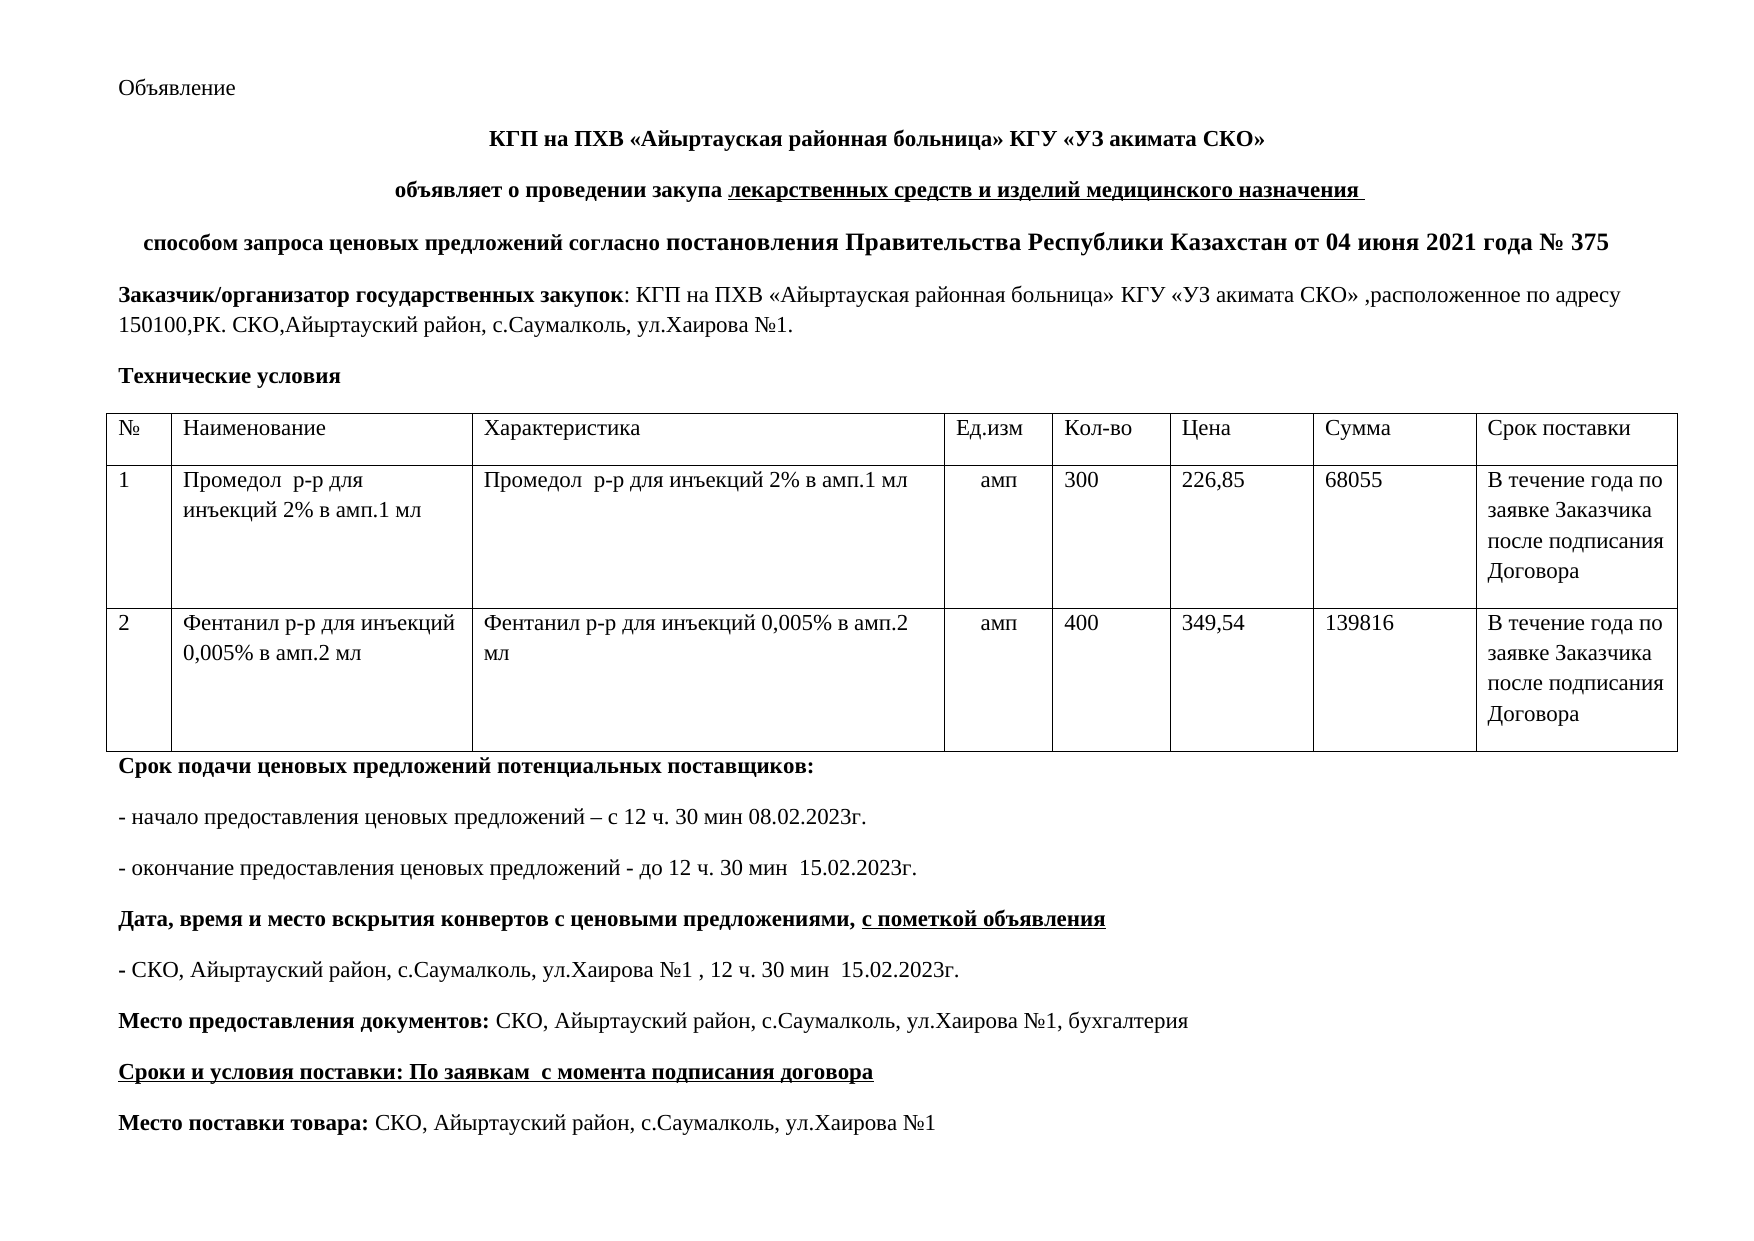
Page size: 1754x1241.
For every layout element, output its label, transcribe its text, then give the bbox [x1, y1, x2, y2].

table_header Ед.изм [945, 414, 1052, 465]
text Срок подачи ценовых предложений потенциальных поставщиков: [118, 752, 1636, 778]
table_cell 1 [107, 466, 171, 608]
table_header Цена [1171, 414, 1313, 465]
text Заказчик/организатор государственных закупок: КГП на ПХВ «Айыртауская районная больница» КГУ «УЗ акимата СКО» ,расположенное по адресу 150100,РК. СКО,Айыртауский район, с.Саумалколь, ул.Хаирова №1. [118, 281, 1636, 337]
table_cell Промедол р-р для инъекций 2% в амп.1 мл [473, 466, 944, 608]
text Дата, время и место вскрытия конвертов с ценовыми предложениями, с пометкой объявления [118, 905, 1636, 931]
table_cell Промедол р-р для инъекций 2% в амп.1 мл [172, 466, 472, 608]
text Сроки и условия поставки: По заявкам с момента подписания договора [118, 1058, 1636, 1084]
table_cell Фентанил р-р для инъекций 0,005% в амп.2 мл [172, 609, 472, 751]
text Место поставки товара: СКО, Айыртауский район, с.Саумалколь, ул.Хаирова №1 [118, 1109, 1636, 1135]
table_header Характеристика [473, 414, 944, 465]
table_cell амп [945, 609, 1052, 751]
text объявляет о проведении закупа лекарственных средств и изделий медицинского назначения [118, 176, 1636, 202]
table_header Сумма [1314, 414, 1476, 465]
table_header Срок поставки [1477, 414, 1677, 465]
table_cell 400 [1053, 609, 1170, 751]
table_cell 300 [1053, 466, 1170, 608]
table_cell В течение года по заявке Заказчика после подписания Договора [1477, 609, 1677, 751]
text Место предоставления документов: СКО, Айыртауский район, с.Саумалколь, ул.Хаирова №1, бухгалтерия [118, 1007, 1636, 1033]
table_header Наименование [172, 414, 472, 465]
text - окончание предоставления ценовых предложений - до 12 ч. 30 мин 15.02.2023г. [118, 854, 1636, 880]
table_cell 2 [107, 609, 171, 751]
text Технические условия [118, 362, 1636, 388]
text КГП на ПХВ «Айыртауская районная больница» КГУ «УЗ акимата СКО» [118, 125, 1636, 151]
table_header Кол-во [1053, 414, 1170, 465]
table_cell 139816 [1314, 609, 1476, 751]
text способом запроса ценовых предложений согласно постановления Правительства Республики Казахстан от 04 июня 2021 года № 375 [118, 227, 1636, 256]
table_cell амп [945, 466, 1052, 608]
text - СКО, Айыртауский район, с.Саумалколь, ул.Хаирова №1 , 12 ч. 30 мин 15.02.2023г. [118, 956, 1636, 982]
text Объявление [118, 74, 1636, 100]
table_cell В течение года по заявке Заказчика после подписания Договора [1477, 466, 1677, 608]
table_header № [107, 414, 171, 465]
text - начало предоставления ценовых предложений – с 12 ч. 30 мин 08.02.2023г. [118, 803, 1636, 829]
table_cell 68055 [1314, 466, 1476, 608]
table_cell 349,54 [1171, 609, 1313, 751]
table_cell 226,85 [1171, 466, 1313, 608]
table_cell Фентанил р-р для инъекций 0,005% в амп.2 мл [473, 609, 944, 751]
